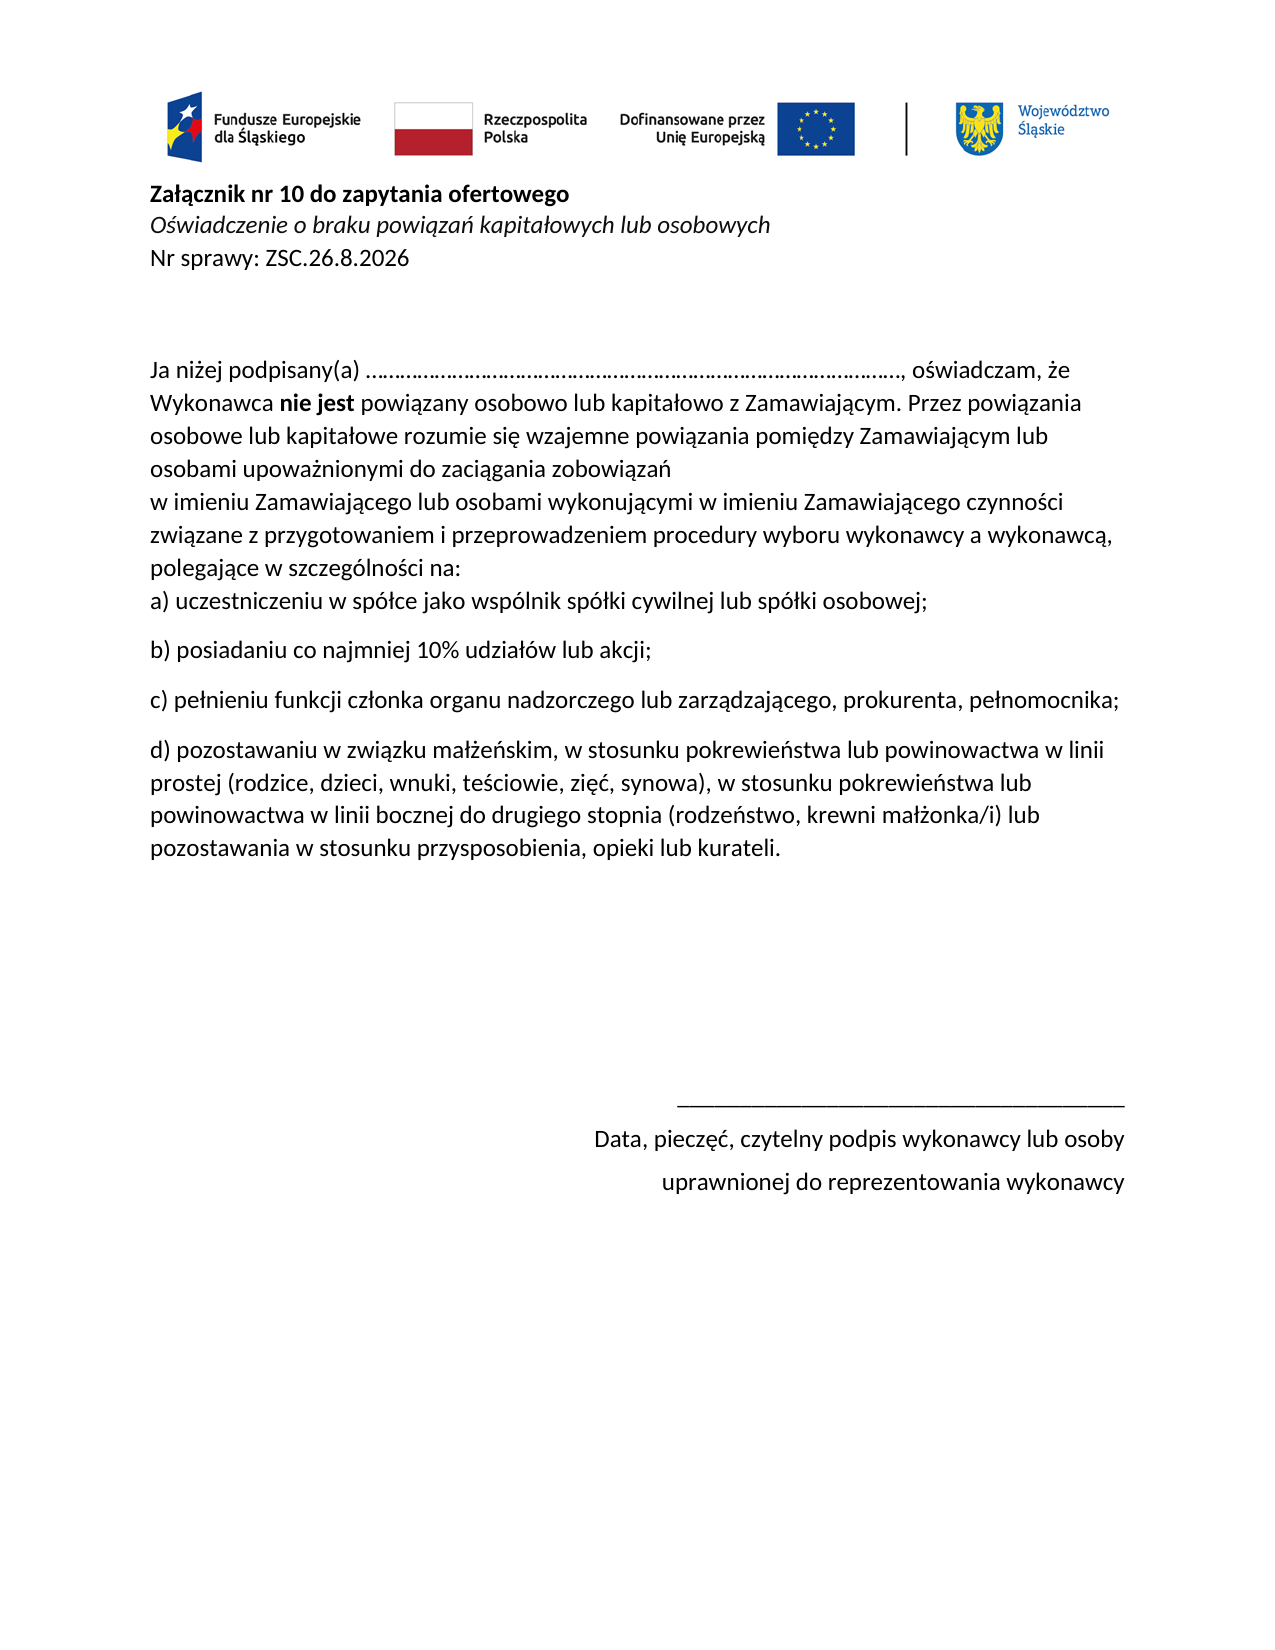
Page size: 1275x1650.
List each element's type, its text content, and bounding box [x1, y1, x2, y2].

text c) pełnieniu funkcji członka organu nadzorczego lub zarządzającego, prokurenta, pełnomocnika; [150, 684, 1125, 715]
text a) uczestniczeniu w spółce jako wspólnik spółki cywilnej lub spółki osobowej; [150, 585, 1125, 616]
text d) pozostawaniu w związku małżeńskim, w stosunku pokrewieństwa lub powinowactwa w linii prostej (rodzice, dzieci, wnuki, teściowie, zięć, synowa), w stosunku pokrewieństwa lub powinowactwa w linii bocznej do drugiego stopnia (rodzeństwo, krewni małżonka/i) lub pozostawania w stosunku przysposobienia, opieki lub kurateli. [150, 734, 1125, 863]
picture [150, 75, 1125, 179]
text Nr sprawy: ZSC.26.8.2026 [150, 242, 1125, 272]
text Data, pieczęć, czytelny podpis wykonawcy lub osoby [150, 1123, 1125, 1154]
text uprawnionej do reprezentowania wykonawcy [150, 1167, 1125, 1197]
text Oświadczenie o braku powiązań kapitałowych lub osobowych [150, 209, 1125, 239]
text Ja niżej podpisany(a) …………………………………………………………………………………, oświadczam, że Wykonawca nie jest powiązany osobowo lub kapitałowo z Zamawiającym. Przez powiązania osobowe lub kapitałowe rozumie się wzajemne powiązania pomiędzy Zamawiającym lub osobami upoważnionymi do zaciągania zobowiązań w imieniu Zamawiającego lub osobami wykonującymi w imieniu Zamawiającego czynności związane z przygotowaniem i przeprowadzeniem procedury wyboru wykonawcy a wykonawcą, polegające w szczególności na: [150, 322, 1125, 583]
text Załącznik nr 10 do zapytania ofertowego [150, 179, 1125, 209]
text ____________________________________ [150, 1081, 1125, 1111]
text b) posiadaniu co najmniej 10% udziałów lub akcji; [150, 635, 1125, 665]
